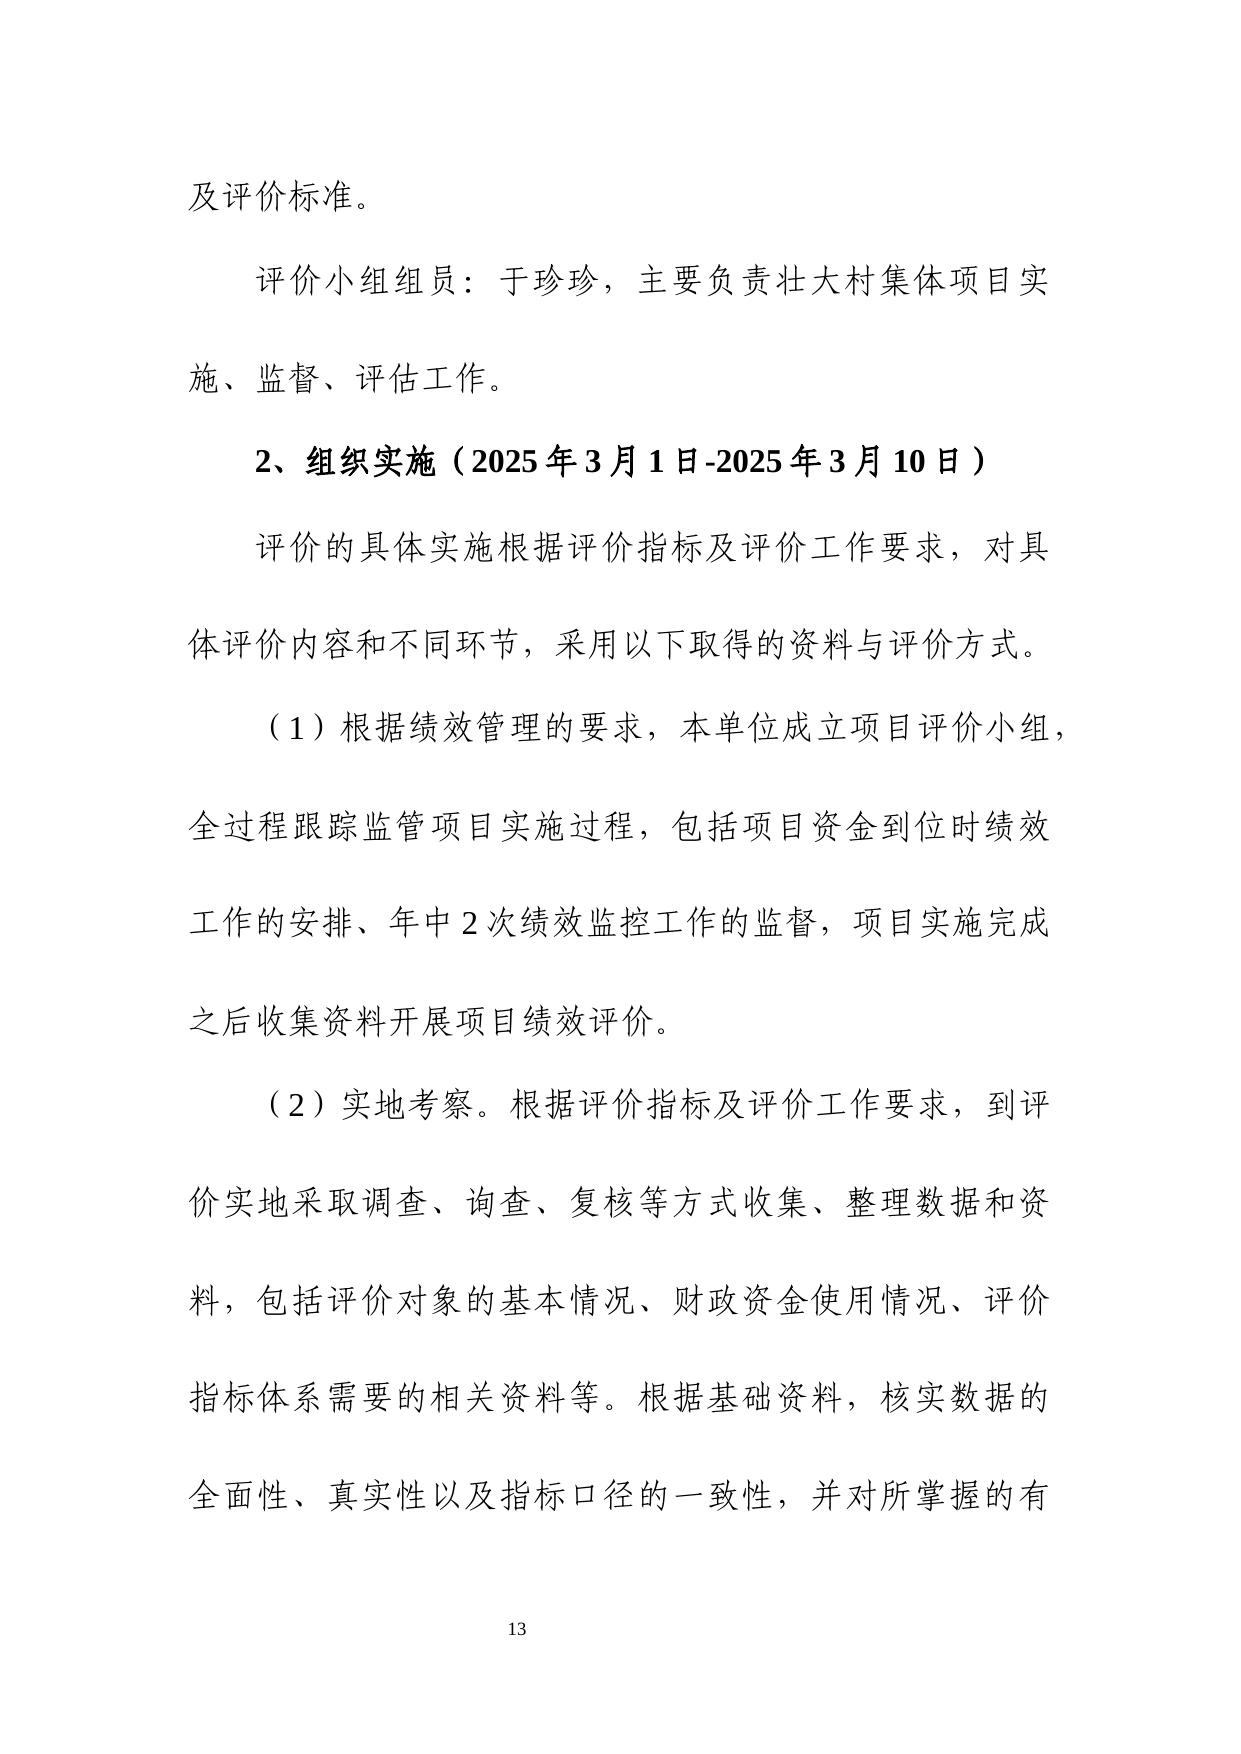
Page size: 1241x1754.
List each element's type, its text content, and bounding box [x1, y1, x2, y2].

text （1）根据绩效管理的要求，本单位成立项目评价小组，全过程跟踪监管项目实施过程，包括项目资金到位时绩效工作的安排、年中2次绩效监控工作的监督，项目实施完成之后收集资料开展项目绩效评价。 [187, 694, 1053, 1052]
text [187, 1071, 1053, 1526]
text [187, 162, 1053, 227]
text 2、组织实施（2025年3月1日-2025年3月10日） [187, 427, 1053, 492]
text 评价的具体实施根据评价指标及评价工作要求，对具体评价内容和不同环节，采用以下取得的资料与评价方式。 [187, 513, 1053, 675]
text 评价小组组员：于珍珍，主要负责壮大村集体项目实施、监督、评估工作。 [187, 246, 1053, 408]
